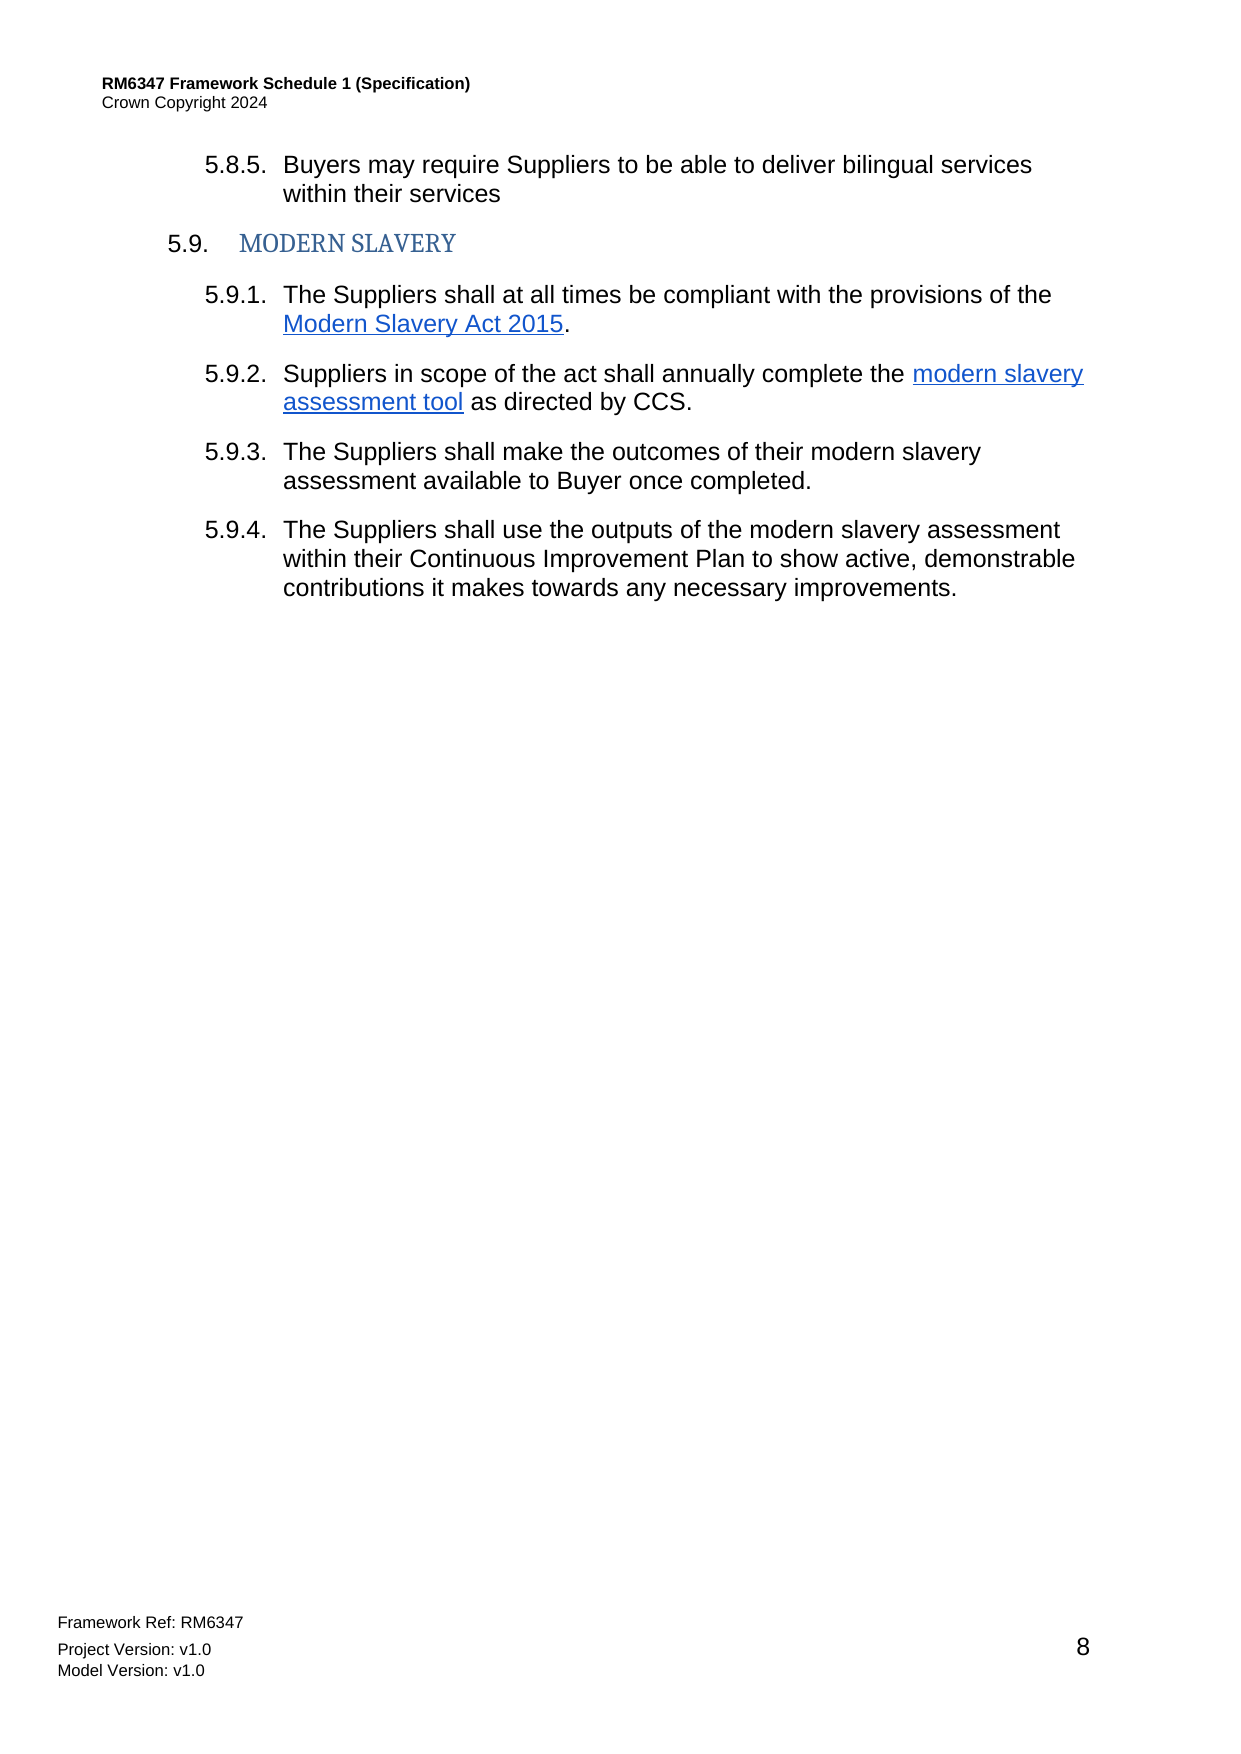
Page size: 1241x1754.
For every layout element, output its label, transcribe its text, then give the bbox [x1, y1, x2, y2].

list The Suppliers shall at all times be compliant with the provisions of the Modern Slavery Act 2015. [267, 280, 1090, 338]
list Buyers may require Suppliers to be able to deliver bilingual services within their services [267, 150, 1090, 207]
list The Suppliers shall use the outputs of the modern slavery assessment within their Continuous Improvement Plan to show active, demonstrable contributions it makes towards any necessary improvements. [267, 515, 1090, 602]
list Suppliers in scope of the act shall annually complete the modern slavery assessment tool as directed by CCS. [267, 359, 1090, 416]
subtitle MODERN SLAVERY [209, 228, 1090, 259]
list The Suppliers shall make the outcomes of their modern slavery assessment available to Buyer once completed. [267, 437, 1090, 494]
